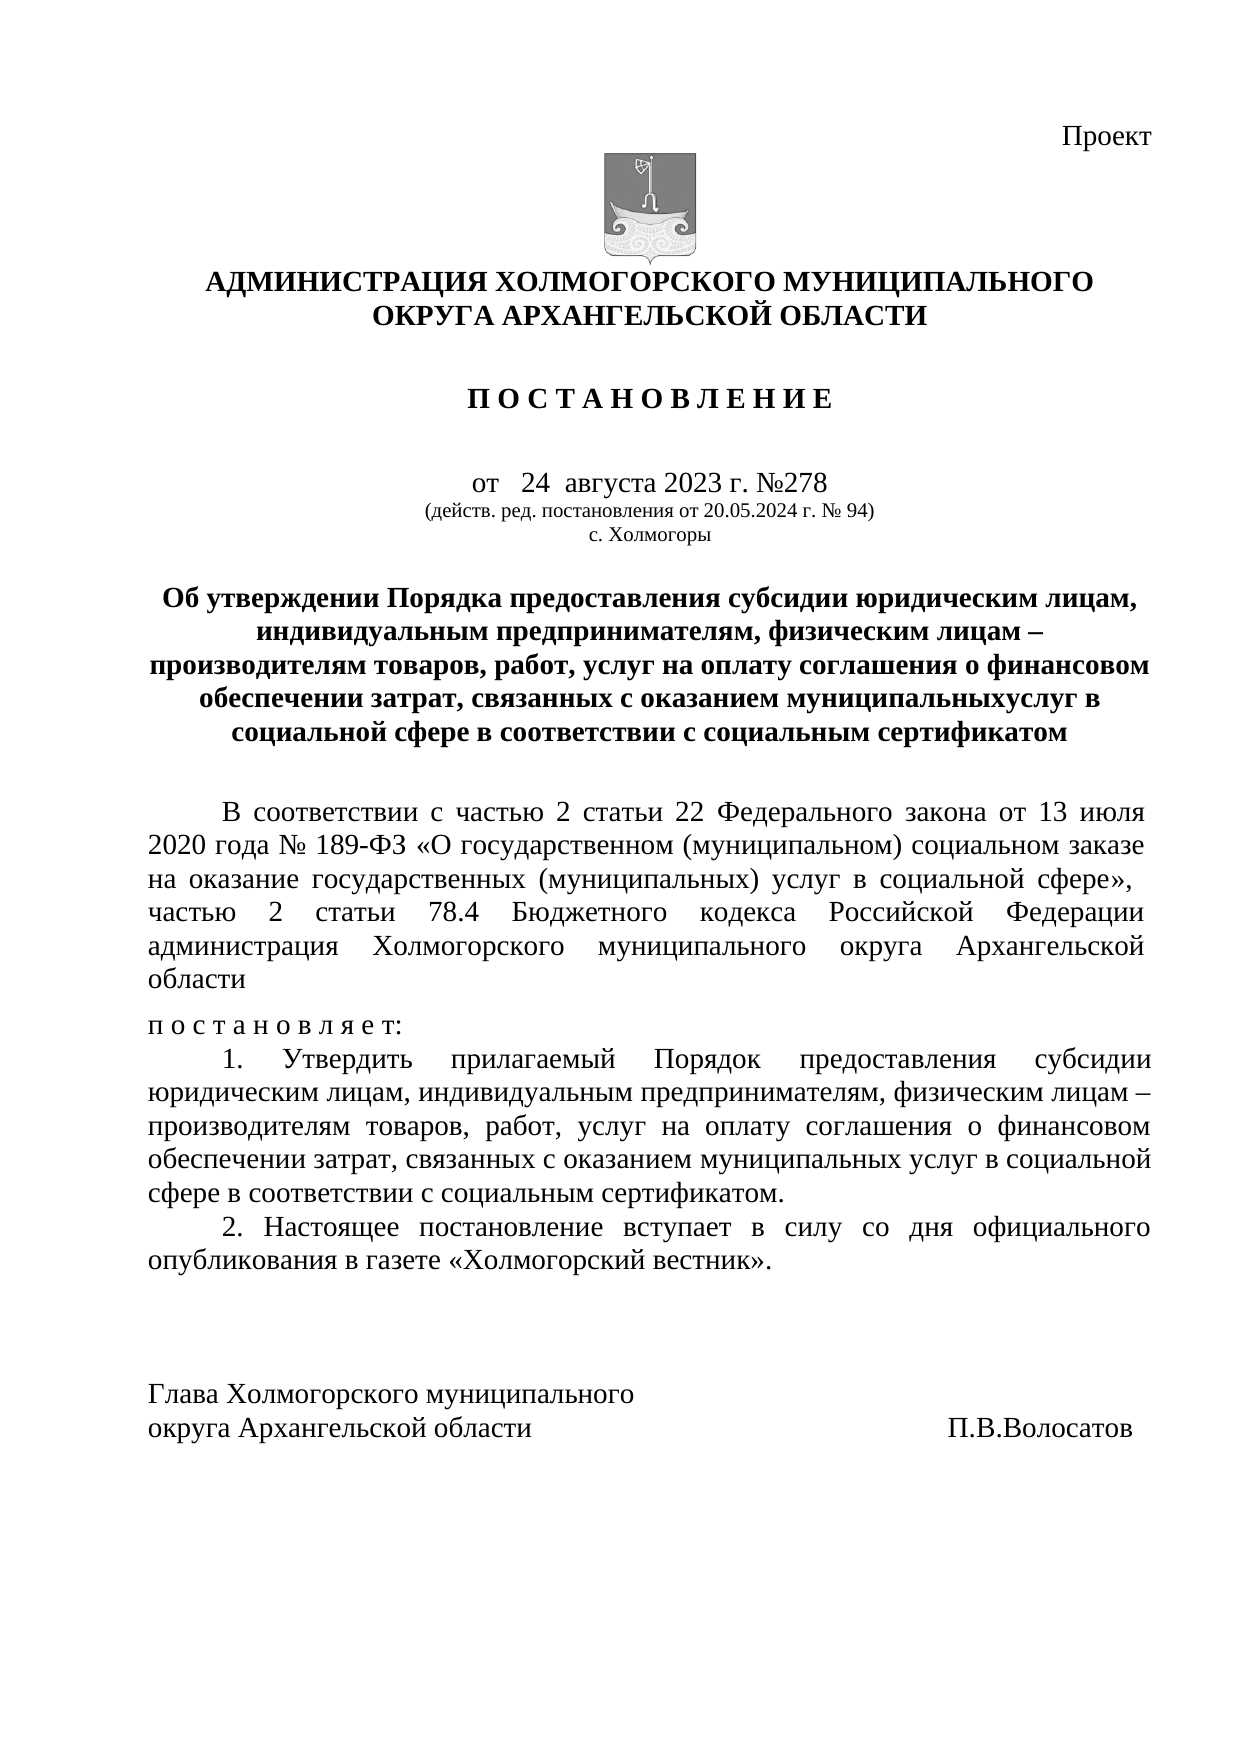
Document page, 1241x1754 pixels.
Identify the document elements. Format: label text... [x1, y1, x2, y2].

text от 24 августа 2023 г. №278 [148, 465, 1152, 498]
text 2. Настоящее постановление вступает в силу со дня официального опубликования в газете «Холмогорский вестник». [148, 1209, 1152, 1276]
text АДМИНИСТРАЦИЯ ХОЛМОГОРСКОГО МУНИЦИПАЛЬНОГО ОКРУГА АРХАНГЕЛЬСКОЙ ОБЛАСТИ [148, 264, 1152, 331]
text 1. Утвердить прилагаемый Порядок предоставления субсидии юридическим лицам, индивидуальным предпринимателям, физическим лицам – производителям товаров, работ, услуг на оплату соглашения о финансовом обеспечении затрат, связанных с оказанием муниципальных услуг в социальной сфере в соответствии с социальным сертификатом. [148, 1041, 1152, 1209]
text (действ. ред. постановления от 20.05.2024 г. № 94) [148, 498, 1152, 522]
text округа Архангельской области П.В.Волосатов [148, 1410, 1152, 1443]
text В соответствии с частью 2 статьи 22 Федерального закона от 13 июля 2020 года № 189-ФЗ «О государственном (муниципальном) социальном заказе на оказание государственных (муниципальных) услуг в социальной сфере», частью 2 статьи 78.4 Бюджетного кодекса Российской Федерации администрация Холмогорского муниципального округа Архангельской области [148, 794, 1145, 995]
text п о с т а н о в л я е т: [148, 1007, 1145, 1041]
text П О С Т А Н О В Л Е Н И Е [148, 381, 1152, 415]
text Об утверждении Порядка предоставления субсидии юридическим лицам, индивидуальным предпринимателям, физическим лицам – производителям товаров, работ, услуг на оплату соглашения о финансовом обеспечении затрат, связанных с оказанием муниципальныхуслуг в социальной сфере в соответствии с социальным сертификатом [148, 580, 1152, 748]
text Глава Холмогорского муниципального [148, 1376, 1152, 1410]
text Проект [148, 118, 1152, 152]
text с. Холмогоры [148, 522, 1152, 546]
